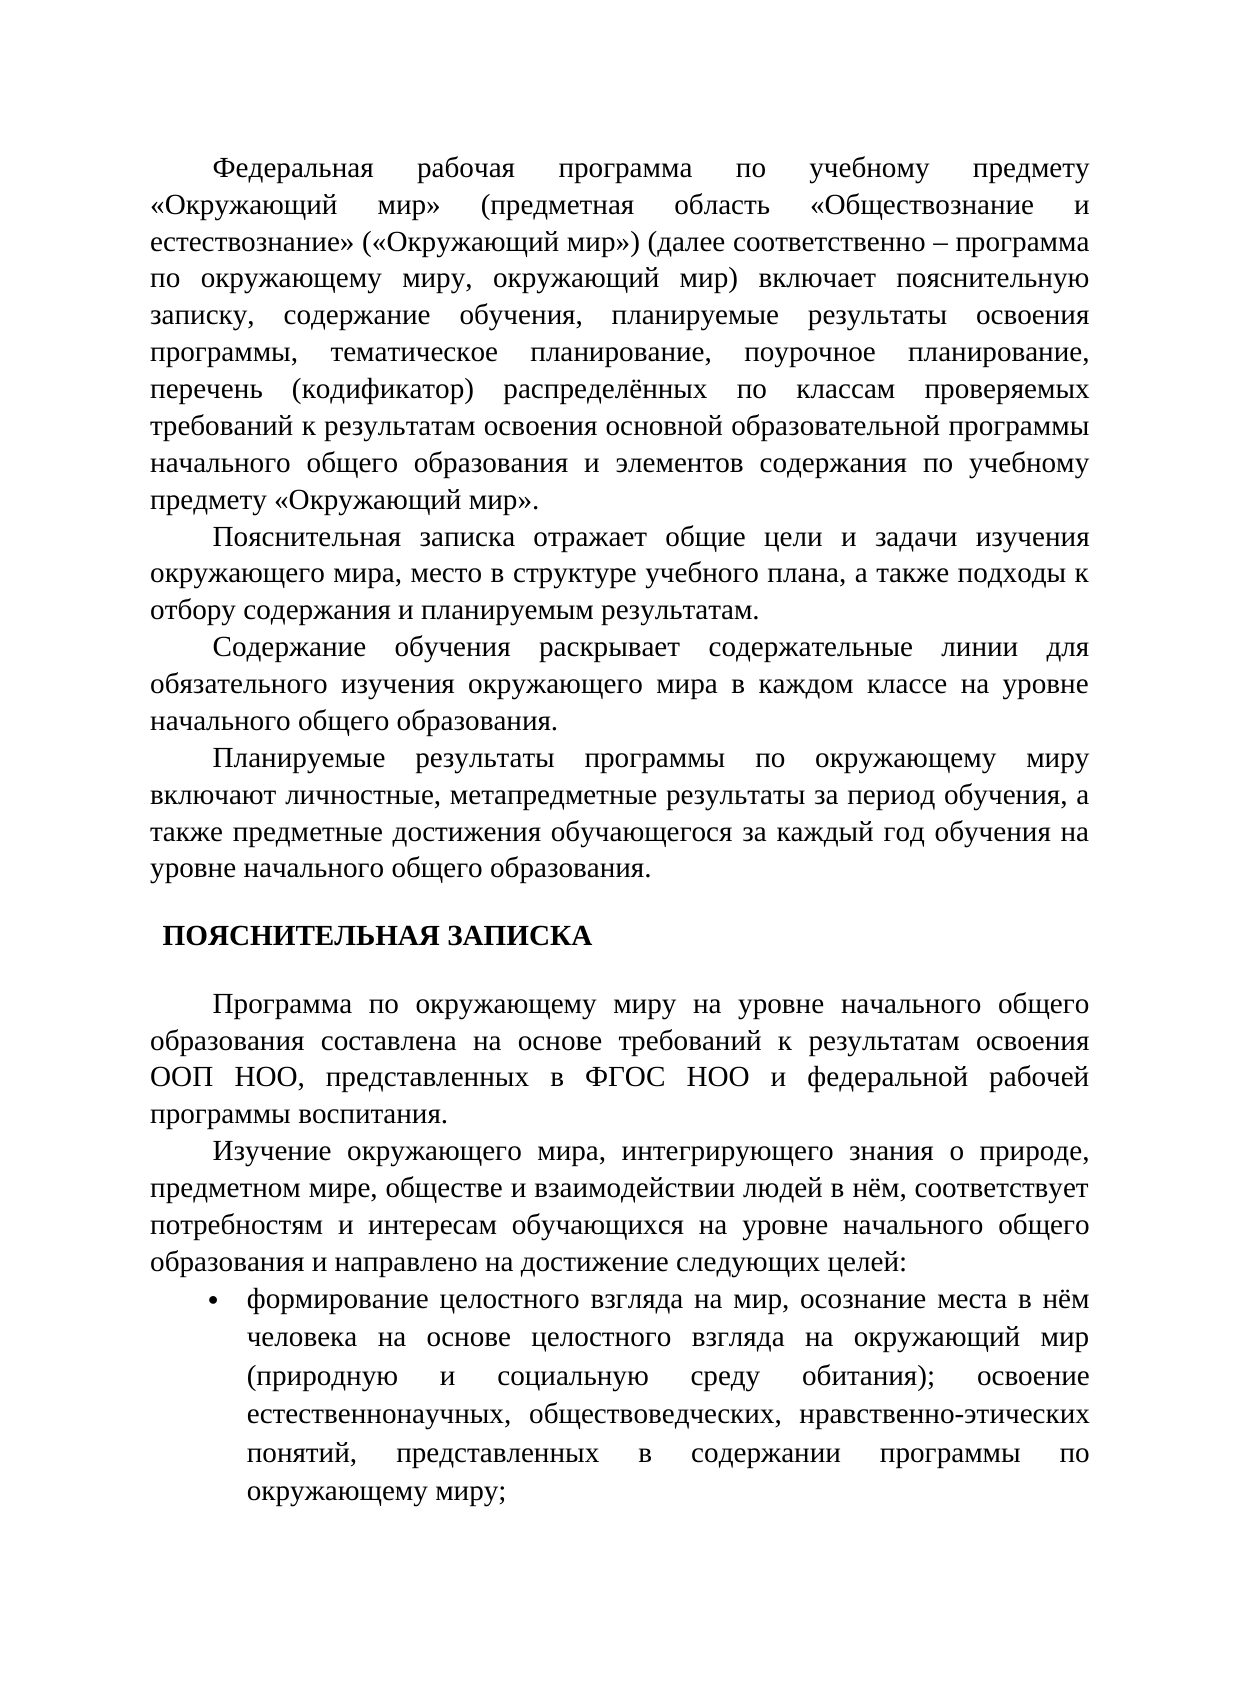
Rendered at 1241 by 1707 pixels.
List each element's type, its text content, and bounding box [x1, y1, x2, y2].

text Планируемые результаты программы по окружающему миру включают личностные, метапредметные результаты за период обучения, а также предметные достижения обучающегося за каждый год обучения на уровне начального общего образования. [150, 740, 1090, 884]
text Пояснительная записка отражает общие цели и задачи изучения окружающего мира, место в структуре учебного плана, а также подходы к отбору содержания и планируемым результатам. [150, 519, 1090, 626]
list формирование целостного взгляда на мир, осознание места в нём человека на основе целостного взгляда на окружающий мир (природную и социальную среду обитания); освоение естественнонаучных, обществоведческих, нравственно-этических понятий, представленных в содержании программы по окружающему миру; [209, 1281, 1090, 1507]
text Содержание обучения раскрывает содержательные линии для обязательного изучения окружающего мира в каждом классе на уровне начального общего образования. [150, 629, 1090, 737]
text Федеральная рабочая программа по учебному предмету «Окружающий мир» (предметная область «Обществознание и естествознание» («Окружающий мир») (далее соответственно – программа по окружающему миру, окружающий мир) включает пояснительную записку, содержание обучения, планируемые результаты освоения программы, тематическое планирование, поурочное планирование, перечень (кодификатор) распределённых по классам проверяемых требований к результатам освоения основной образовательной программы начального общего образования и элементов содержания по учебному предмету «Окружающий мир». [150, 150, 1090, 515]
text Изучение окружающего мира, интегрирующего знания о природе, предметном мире, обществе и взаимодействии людей в нём, соответствует потребностям и интересам обучающихся на уровне начального общего образования и направлено на достижение следующих целей: [150, 1133, 1090, 1277]
text ПОЯСНИТЕЛЬНАЯ ЗАПИСКА [162, 918, 1090, 952]
text Программа по окружающему миру на уровне начального общего образования составлена на основе требований к результатам освоения ООП НОО, представленных в ФГОС НОО и федеральной рабочей программы воспитания. [150, 986, 1090, 1130]
